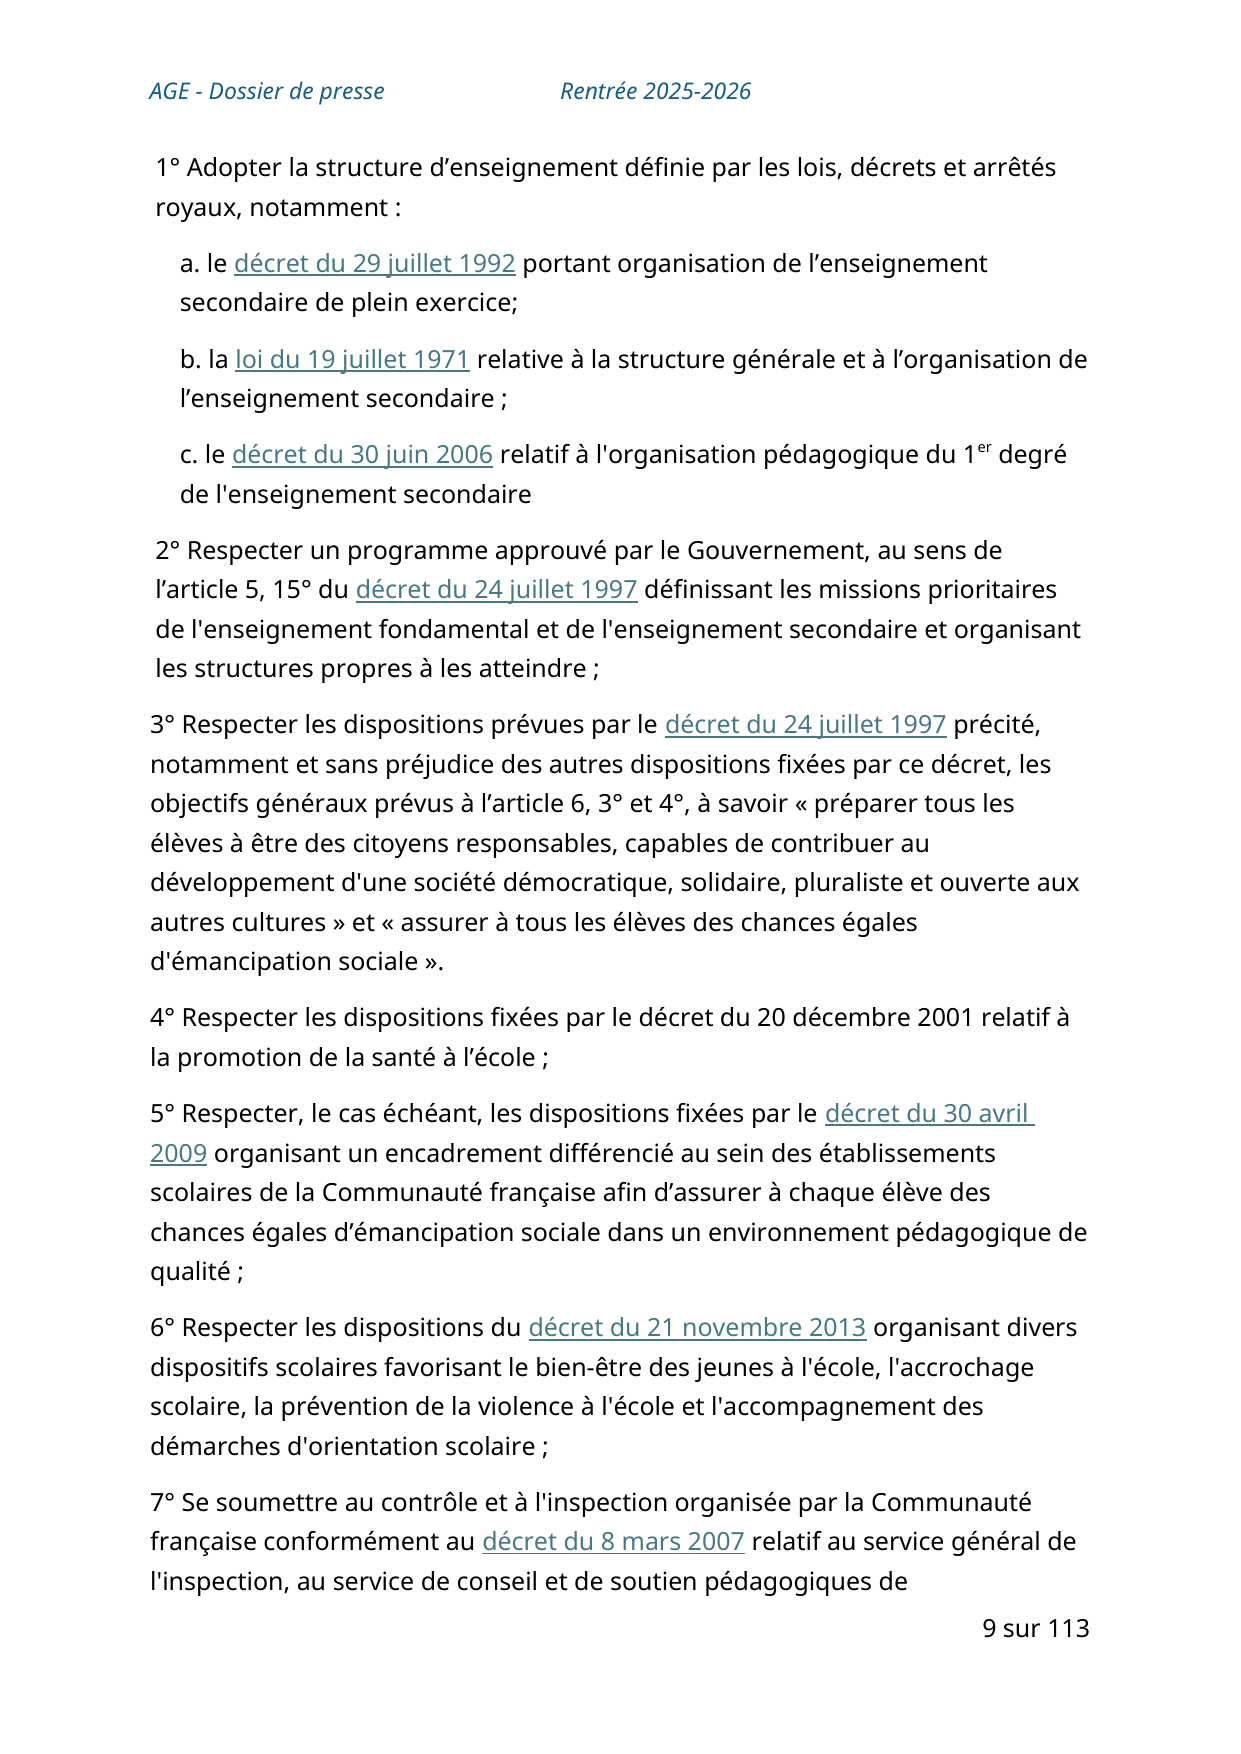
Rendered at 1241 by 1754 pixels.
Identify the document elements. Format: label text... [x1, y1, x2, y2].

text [150, 1484, 1090, 1597]
text 6° Respecter les dispositions du décret du 21 novembre 2013 organisant divers dispositifs scolaires favorisant le bien-être des jeunes à l'école, l'accrochage scolaire, la prévention de la violence à l'école et l'accompagnement des démarches d'orientation scolaire ; [150, 1310, 1090, 1462]
text 3° Respecter les dispositions prévues par le décret du 24 juillet 1997 précité, notamment et sans préjudice des autres dispositions fixées par ce décret, les objectifs généraux prévus à l’article 6, 3° et 4°, à savoir « préparer tous les élèves à être des citoyens responsables, capables de contribuer au développement d'une société démocratique, solidaire, pluraliste et ouverte aux autres cultures » et « assurer à tous les élèves des chances égales d'émancipation sociale ». [150, 707, 1090, 978]
text b. la loi du 19 juillet 1971 relative à la structure générale et à l’organisation de l’enseignement secondaire ; [179, 341, 1090, 415]
text 2° Respecter un programme approuvé par le Gouvernement, au sens de l’article 5, 15° du décret du 24 juillet 1997 définissant les missions prioritaires de l'enseignement fondamental et de l'enseignement secondaire et organisant les structures propres à les atteindre ; [155, 532, 1090, 685]
text c. le décret du 30 juin 2006 relatif à l'organisation pédagogique du 1er degré de l'enseignement secondaire [179, 437, 1090, 510]
text 5° Respecter, le cas échéant, les dispositions fixées par le décret du 30 avril 2009 organisant un encadrement différencié au sein des établissements scolaires de la Communauté française afin d’assurer à chaque élève des chances égales d’émancipation sociale dans un environnement pédagogique de qualité ; [150, 1096, 1090, 1288]
text a. le décret du 29 juillet 1992 portant organisation de l’enseignement secondaire de plein exercice; [179, 246, 1090, 319]
text 4° Respecter les dispositions fixées par le décret du 20 décembre 2001 relatif à la promotion de la santé à l’école ; [150, 1000, 1090, 1074]
text 1° Adopter la structure d’enseignement définie par les lois, décrets et arrêtés royaux, notamment : [155, 150, 1090, 223]
